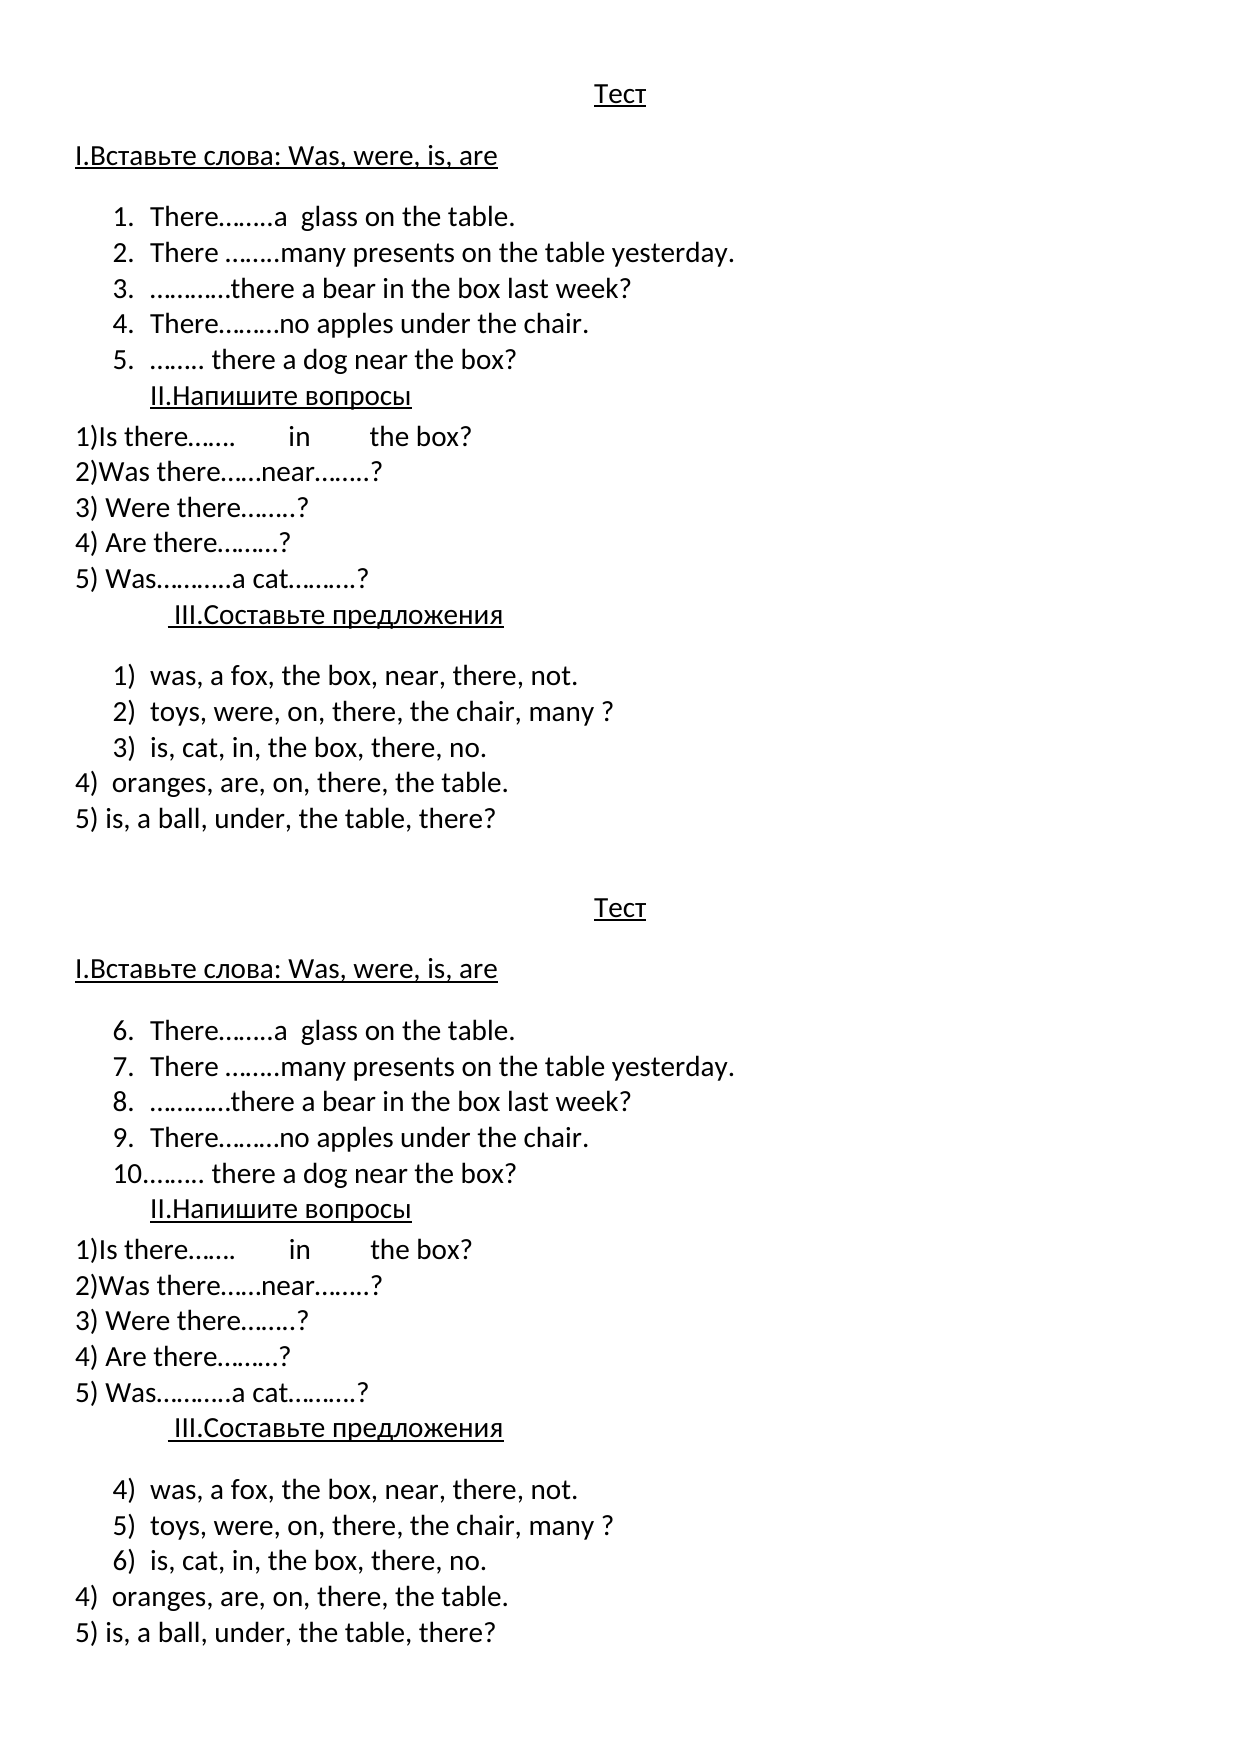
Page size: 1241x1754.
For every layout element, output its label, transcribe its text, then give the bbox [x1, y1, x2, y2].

text 1)Is there……. in the box? [75, 1231, 1165, 1267]
list …….. there a dog near the box? [112, 1155, 1165, 1190]
list was, a fox, the box, near, there, not. [112, 1471, 1165, 1507]
text III.Составьте предложения [75, 1409, 1165, 1445]
text 2)Was there……near……..? [75, 1267, 1165, 1302]
text 4) Are there………? [75, 524, 1165, 560]
list There………no apples under the chair. [112, 1119, 1165, 1155]
text III.Составьте предложения [75, 596, 1165, 631]
list …….. there a dog near the box? [112, 341, 1165, 377]
text 5) is, a ball, under, the table, there? [75, 1614, 1165, 1649]
text Тест [75, 75, 1165, 111]
text 2)Was there……near……..? [75, 453, 1165, 489]
text 5) is, a ball, under, the table, there? [75, 800, 1165, 836]
list was, a fox, the box, near, there, not. [112, 657, 1165, 693]
text 3) Were there……..? [75, 1302, 1165, 1338]
text 5) Was………..a cat……….? [75, 1374, 1165, 1409]
list There ……..many presents on the table yesterday. [112, 234, 1165, 270]
list toys, were, on, there, the chair, many ? [112, 693, 1165, 729]
list is, cat, in, the box, there, no. [112, 1542, 1165, 1578]
text II.Напишите вопросы [150, 1190, 1165, 1226]
text II.Напишите вопросы [150, 377, 1165, 412]
text 4) oranges, are, on, there, the table. [75, 764, 1165, 800]
list There ……..many presents on the table yesterday. [112, 1048, 1165, 1083]
list …………there a bear in the box last week? [112, 1083, 1165, 1119]
text 4) oranges, are, on, there, the table. [75, 1578, 1165, 1614]
text I.Вставьте слова: Was, were, is, are [75, 137, 1165, 172]
list toys, were, on, there, the chair, many ? [112, 1507, 1165, 1542]
list …………there a bear in the box last week? [112, 270, 1165, 305]
list There……..a glass on the table. [112, 1012, 1165, 1048]
list is, cat, in, the box, there, no. [112, 729, 1165, 764]
text 4) Are there………? [75, 1338, 1165, 1374]
text 3) Were there……..? [75, 489, 1165, 524]
text I.Вставьте слова: Was, were, is, are [75, 950, 1165, 986]
text 1)Is there……. in the box? [75, 418, 1165, 453]
list There……..a glass on the table. [112, 198, 1165, 234]
text 5) Was………..a cat……….? [75, 560, 1165, 596]
list There………no apples under the chair. [112, 305, 1165, 341]
text Тест [75, 889, 1165, 924]
